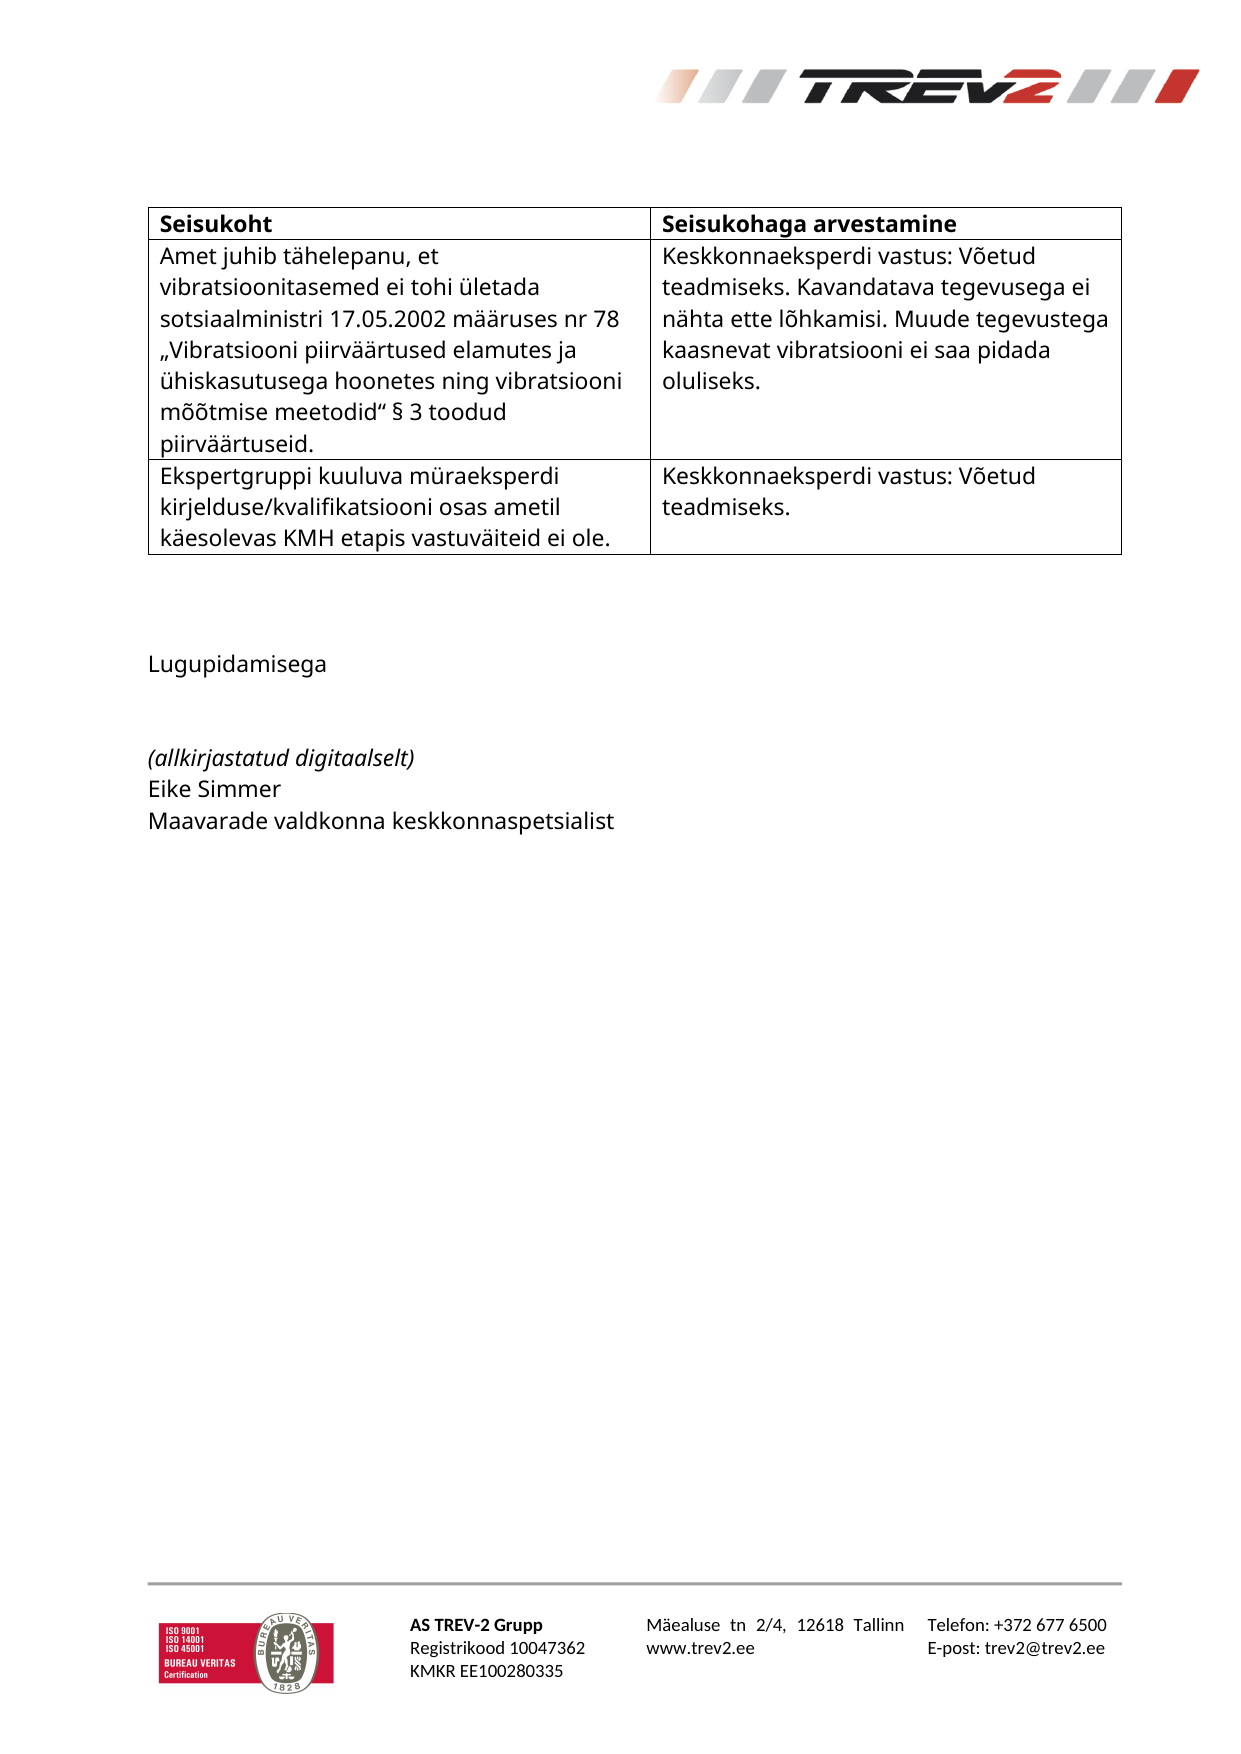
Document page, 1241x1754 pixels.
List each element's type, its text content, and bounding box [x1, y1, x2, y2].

text Lugupidamisega [148, 648, 1122, 680]
table_header Seisukohaga arvestamine [651, 208, 1121, 239]
picture [158, 1613, 334, 1694]
table_cell Amet juhib tähelepanu, et vibratsioonitasemed ei tohi ületada sotsiaalministri 17.05.2002 määruses nr 78 „Vibratsiooni piirväärtused elamutes ja ühiskasutusega hoonetes ning vibratsiooni mõõtmise meetodid“ § 3 toodud piirväärtuseid. [149, 240, 650, 459]
text (allkirjastatud digitaalselt) [148, 742, 1122, 773]
picture [650, 0, 1237, 125]
text Maavarade valdkonna keskkonnaspetsialist [148, 805, 1122, 836]
table_cell Ekspertgruppi kuuluva müraeksperdi kirjelduse/kvalifikatsiooni osas ametil käesolevas KMH etapis vastuväiteid ei ole. [149, 460, 650, 554]
text Eike Simmer [148, 773, 1122, 805]
table_header Seisukoht [149, 208, 650, 239]
table_cell Keskkonnaeksperdi vastus: Võetud teadmiseks. Kavandatava tegevusega ei nähta ette lõhkamisi. Muude tegevustega kaasnevat vibratsiooni ei saa pidada oluliseks. [651, 240, 1121, 459]
table_cell Keskkonnaeksperdi vastus: Võetud teadmiseks. [651, 460, 1121, 554]
